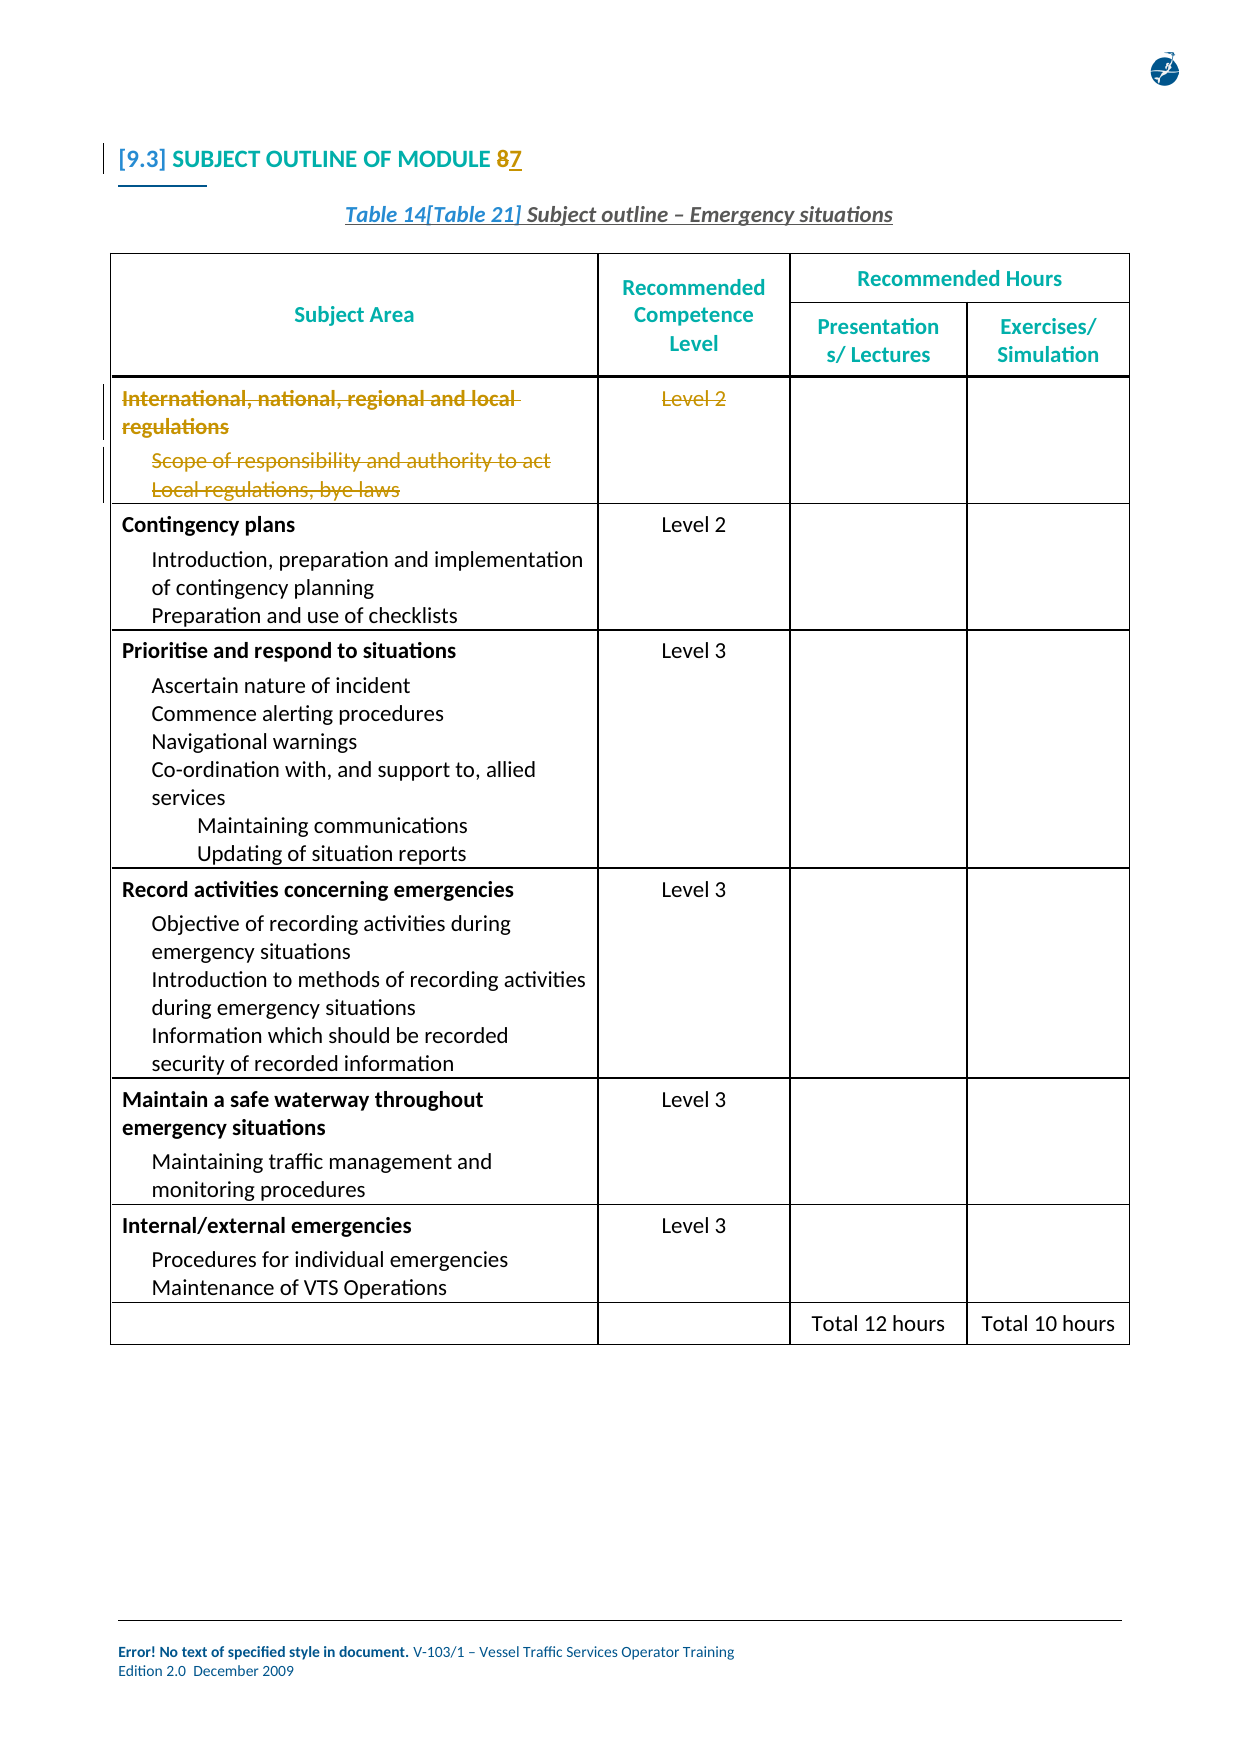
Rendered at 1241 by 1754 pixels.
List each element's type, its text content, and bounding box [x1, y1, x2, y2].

picture [1119, 2, 1238, 121]
table_cell [791, 378, 966, 503]
table_cell [968, 504, 1129, 629]
table_header Subject Area [111, 254, 597, 375]
table_header Recommended Hours [791, 254, 1129, 302]
table_cell [111, 1303, 597, 1344]
table_cell Presentations/ Lectures [791, 303, 966, 375]
table_cell [599, 1303, 789, 1344]
table_cell Level 2 [599, 504, 789, 629]
table_cell Level 3 [599, 1079, 789, 1203]
table_cell Maintain a safe waterway throughout emergency situations Maintaining traffic management and monitoring procedures [111, 1078, 597, 1203]
table_cell Prioritise and respond to situations Ascertain nature of incident Commence alerting procedures Navigational warnings Co-ordination with, and support to, allied services Maintaining communications Updating of situation reports [111, 630, 597, 867]
table_cell Level 3 [599, 1205, 789, 1302]
table_cell [791, 504, 966, 629]
table_cell [599, 378, 789, 503]
table_cell [968, 1079, 1129, 1203]
table_cell Total 10 hours [968, 1303, 1129, 1344]
table_cell [968, 378, 1129, 503]
table_cell [968, 1205, 1129, 1302]
table_cell Total 12 hours [791, 1303, 966, 1344]
table_header Recommended Competence Level [599, 254, 789, 375]
table_cell [111, 376, 597, 503]
table_cell [791, 631, 966, 867]
table_cell [791, 1205, 966, 1302]
table_cell [968, 869, 1129, 1077]
table_cell Contingency plans Introduction, preparation and implementation of contingency planning Preparation and use of checklists [111, 504, 597, 629]
text Subject outline – Emergency situations [118, 200, 1122, 228]
table_cell Record activities concerning emergencies Objective of recording activities during emergency situations Introduction to methods of recording activities during emergency situations Information which should be recorded security of recorded information [111, 868, 597, 1077]
subtitle SUBJECT OUTLINE OF MODULE [118, 143, 1122, 174]
table_cell [968, 631, 1129, 867]
table_cell [791, 869, 966, 1077]
table_cell Exercises/ Simulation [968, 303, 1129, 375]
table_cell Internal/external emergencies Procedures for individual emergencies Maintenance of VTS Operations [111, 1205, 597, 1302]
table_cell Level 3 [599, 631, 789, 867]
table_cell Level 3 [599, 869, 789, 1077]
table_cell [791, 1079, 966, 1203]
